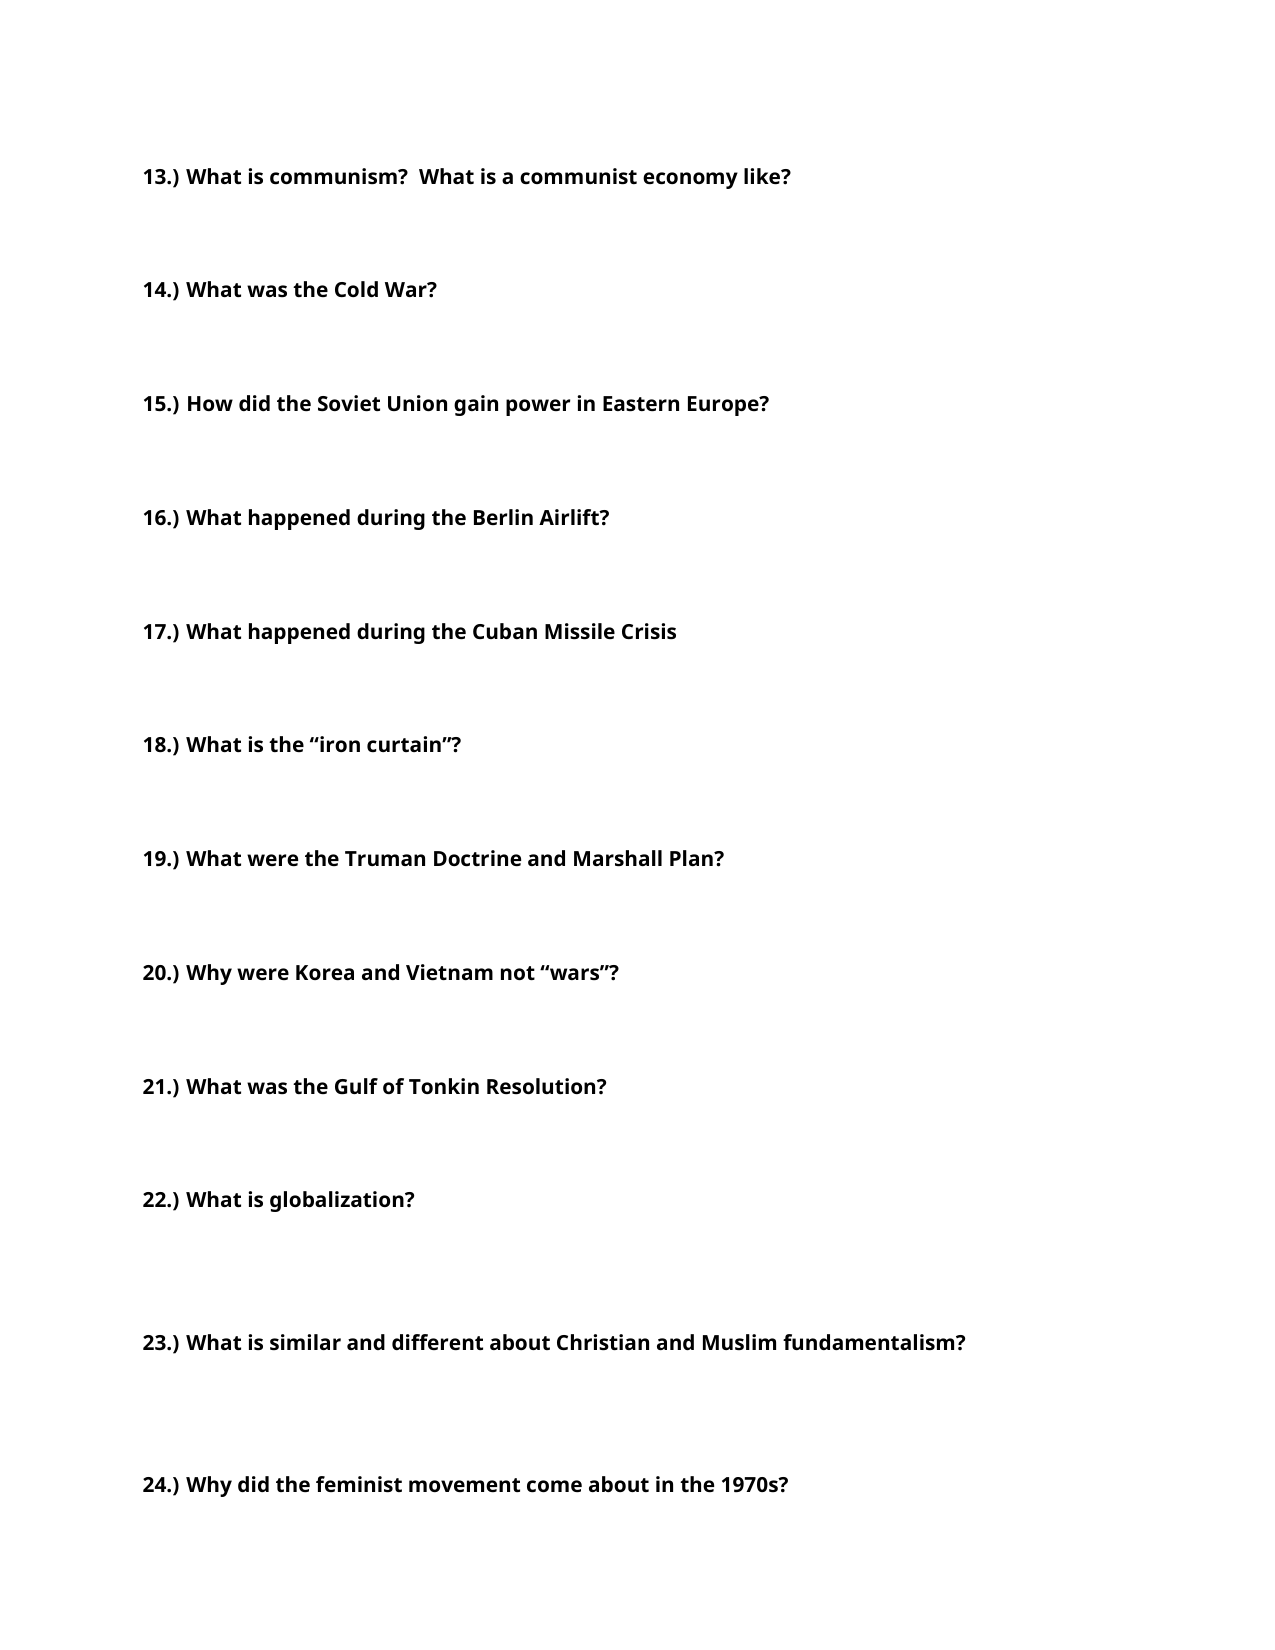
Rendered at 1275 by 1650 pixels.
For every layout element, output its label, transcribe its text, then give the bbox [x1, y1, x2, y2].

list What is globalization? [142, 1186, 1170, 1214]
list What was the Gulf of Tonkin Resolution? [142, 1072, 1170, 1100]
list Why did the feminist movement come about in the 1970s? [142, 1470, 1170, 1498]
list Why were Korea and Vietnam not “wars”? [142, 958, 1170, 987]
list What is similar and different about Christian and Muslim fundamentalism? [142, 1328, 1170, 1356]
list What was the Cold War? [142, 276, 1170, 304]
list What were the Truman Doctrine and Marshall Plan? [142, 844, 1170, 873]
list What happened during the Berlin Airlift? [142, 503, 1170, 532]
list How did the Soviet Union gain power in Eastern Europe? [142, 389, 1170, 418]
list What is the “iron curtain”? [142, 731, 1170, 759]
list What happened during the Cuban Missile Crisis [142, 617, 1170, 645]
list What is communism? What is a communist economy like? [142, 162, 1170, 190]
